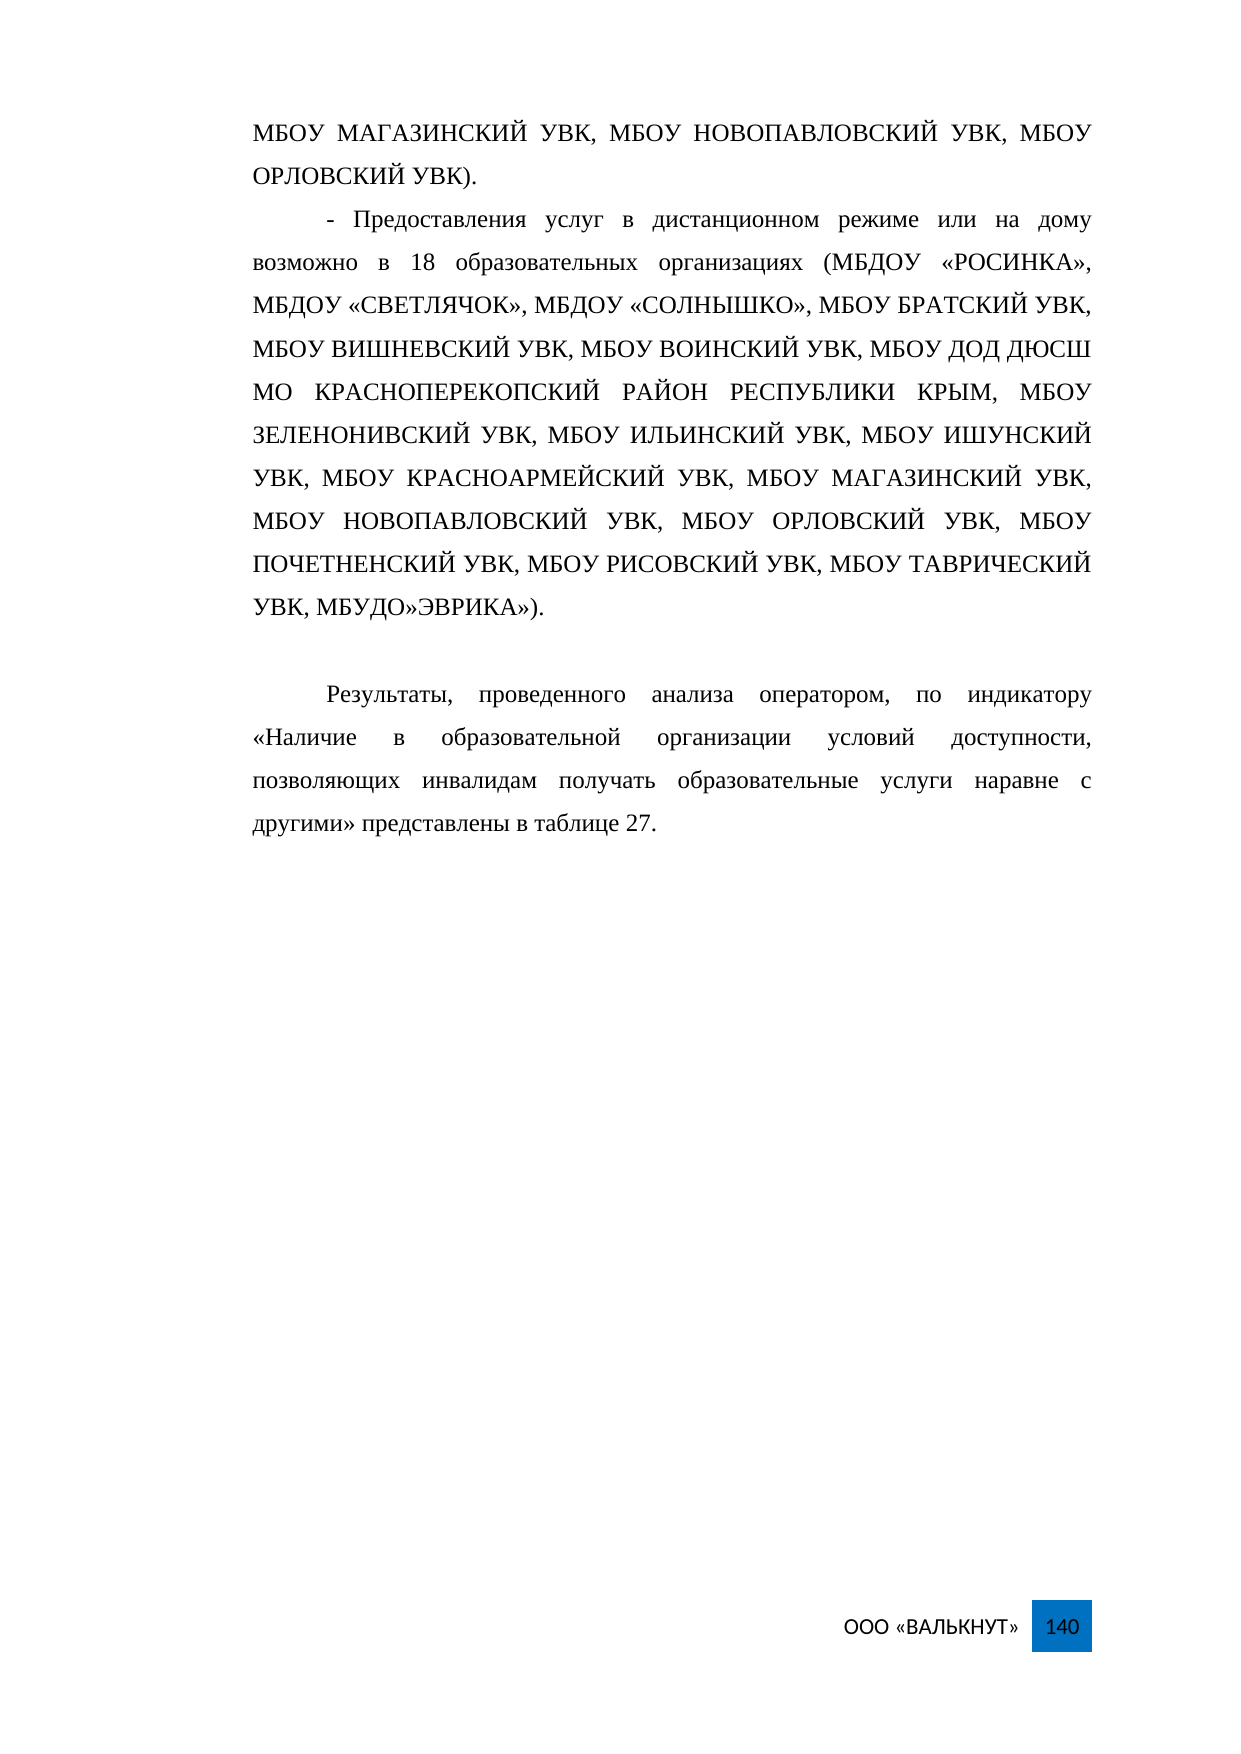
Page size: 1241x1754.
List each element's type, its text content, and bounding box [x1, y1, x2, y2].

text - Предоставления услуг в дистанционном режиме или на дому возможно в 18 образовательных организациях (МБДОУ «РОСИНКА», МБДОУ «СВЕТЛЯЧОК», МБДОУ «СОЛНЫШКО», МБОУ БРАТСКИЙ УВК, МБОУ ВИШНЕВСКИЙ УВК, МБОУ ВОИНСКИЙ УВК, МБОУ ДОД ДЮСШ МО КРАСНОПЕРЕКОПСКИЙ РАЙОН РЕСПУБЛИКИ КРЫМ, МБОУ ЗЕЛЕНОНИВСКИЙ УВК, МБОУ ИЛЬИНСКИЙ УВК, МБОУ ИШУНСКИЙ УВК, МБОУ КРАСНОАРМЕЙСКИЙ УВК, МБОУ МАГАЗИНСКИЙ УВК, МБОУ НОВОПАВЛОВСКИЙ УВК, МБОУ ОРЛОВСКИЙ УВК, МБОУ ПОЧЕТНЕНСКИЙ УВК, МБОУ РИСОВСКИЙ УВК, МБОУ ТАВРИЧЕСКИЙ УВК, МБУДО»ЭВРИКА»). [252, 204, 1092, 621]
text Результаты, проведенного анализа оператором, по индикатору «Наличие в образовательной организации условий доступности, позволяющих инвалидам получать образовательные услуги наравне с другими» представлены в таблице 27. [252, 679, 1092, 837]
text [252, 118, 1092, 190]
